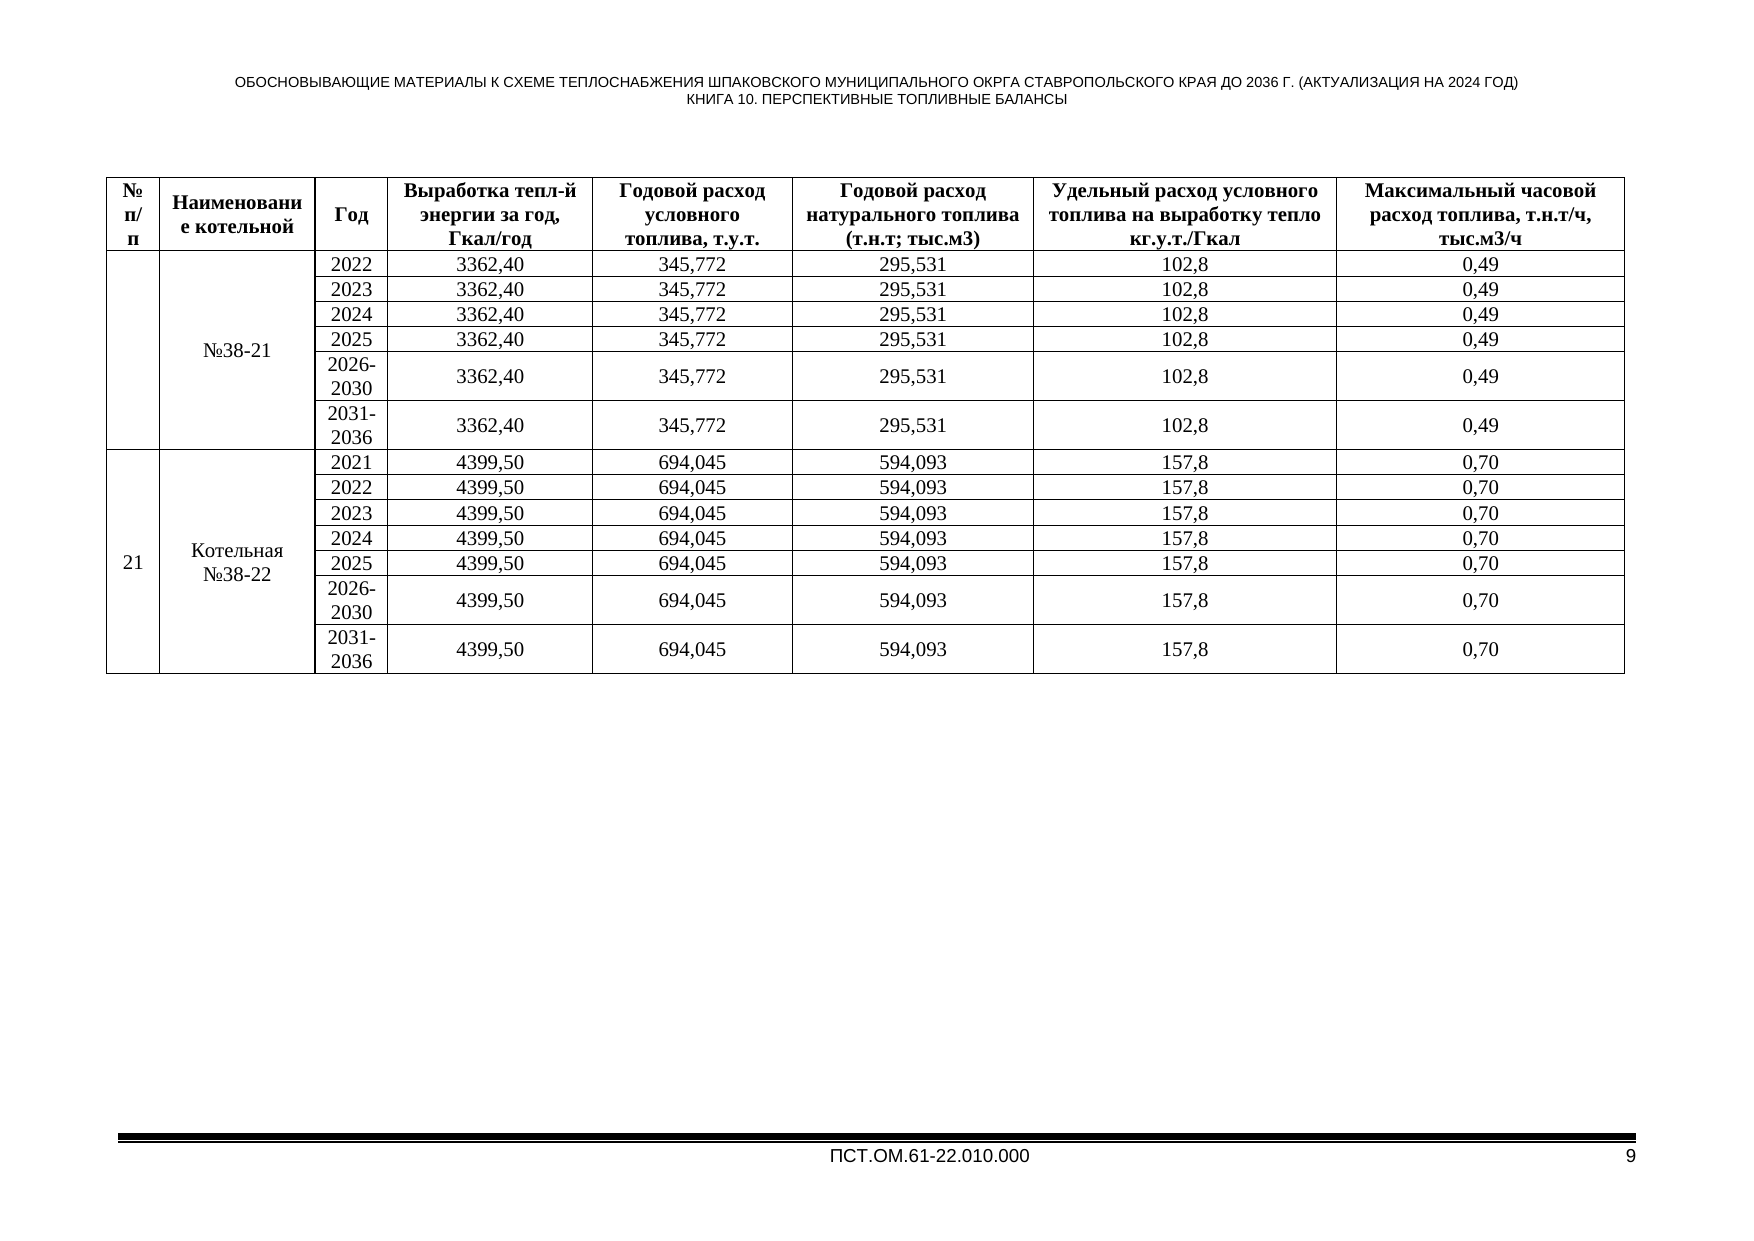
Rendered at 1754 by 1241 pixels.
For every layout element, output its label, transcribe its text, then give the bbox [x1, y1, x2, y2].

table_cell 2025 [316, 551, 387, 575]
table_cell 4399,50 [388, 526, 592, 549]
table_cell 345,772 [593, 277, 792, 301]
table_cell 3362,40 [388, 401, 592, 449]
table_cell 0,49 [1337, 352, 1624, 400]
table_cell 157,8 [1034, 551, 1336, 575]
table_cell 0,70 [1337, 500, 1624, 524]
table_cell 0,70 [1337, 576, 1624, 624]
table_cell 694,045 [593, 625, 792, 673]
table_cell 0,49 [1337, 277, 1624, 301]
table_cell 2022 [316, 475, 387, 499]
table_cell 157,8 [1034, 625, 1336, 673]
table_header № п/п [107, 178, 159, 250]
table_cell 345,772 [593, 401, 792, 449]
table_cell 2021 [316, 450, 387, 474]
table_cell 594,093 [793, 551, 1033, 575]
table_cell 102,8 [1034, 251, 1336, 276]
table_cell 2024 [316, 302, 387, 326]
table_cell 295,531 [793, 401, 1033, 449]
table_cell 157,8 [1034, 450, 1336, 474]
table_cell 157,8 [1034, 475, 1336, 499]
table_cell 3362,40 [388, 302, 592, 326]
table_cell 295,531 [793, 352, 1033, 400]
table_cell 0,49 [1337, 302, 1624, 326]
table_cell 694,045 [593, 475, 792, 499]
table_cell 594,093 [793, 576, 1033, 624]
table_header Максимальный часовой расход топлива, т.н.т/ч, тыс.м3/ч [1337, 178, 1624, 250]
table_cell 4399,50 [388, 576, 592, 624]
table_cell 4399,50 [388, 500, 592, 524]
table_header Годовой расход условного топлива, т.у.т. [593, 178, 792, 250]
table_cell 694,045 [593, 576, 792, 624]
table_cell 20 [107, 251, 159, 449]
table_cell 345,772 [593, 327, 792, 351]
table_cell 0,49 [1337, 327, 1624, 351]
table_cell Котельная №38-22 [160, 450, 314, 673]
table_cell 594,093 [793, 500, 1033, 524]
table_header Наименование котельной [160, 178, 314, 250]
table_cell 2023 [316, 277, 387, 301]
table_cell 3362,40 [388, 327, 592, 351]
table_cell 4399,50 [388, 475, 592, 499]
table_cell 0,49 [1337, 401, 1624, 449]
table_header Годовой расход натурального топлива (т.н.т; тыс.м3) [793, 178, 1033, 250]
table_cell 2025 [316, 327, 387, 351]
table_cell 4399,50 [388, 450, 592, 474]
table_header Удельный расход условного топлива на выработку тепло кг.у.т./Гкал [1034, 178, 1336, 250]
table_cell 345,772 [593, 251, 792, 276]
table_cell 2024 [316, 526, 387, 549]
table_cell 295,531 [793, 327, 1033, 351]
table_cell 0,70 [1337, 625, 1624, 673]
table_header Год [316, 178, 387, 250]
table_cell 0,70 [1337, 450, 1624, 474]
table_cell 2031-2036 [316, 625, 387, 673]
table_cell 0,70 [1337, 526, 1624, 549]
table_cell 0,70 [1337, 551, 1624, 575]
table_cell 0,49 [1337, 251, 1624, 276]
table_cell 102,8 [1034, 352, 1336, 400]
table_cell 594,093 [793, 475, 1033, 499]
table_cell Котельная №38-21 [160, 251, 314, 449]
table_cell 102,8 [1034, 277, 1336, 301]
table_cell 694,045 [593, 526, 792, 549]
table_cell 157,8 [1034, 526, 1336, 549]
table_cell 2026-2030 [316, 576, 387, 624]
table_cell 295,531 [793, 251, 1033, 276]
table_cell 102,8 [1034, 302, 1336, 326]
table_cell 3362,40 [388, 352, 592, 400]
table_cell 3362,40 [388, 277, 592, 301]
table_cell 594,093 [793, 526, 1033, 549]
table_cell 694,045 [593, 551, 792, 575]
table_cell 2026-2030 [316, 352, 387, 400]
table_cell 157,8 [1034, 500, 1336, 524]
table_cell 4399,50 [388, 551, 592, 575]
table_cell 3362,40 [388, 251, 592, 276]
table_header Выработка тепл-й энергии за год, Гкал/год [388, 178, 592, 250]
table_cell 594,093 [793, 450, 1033, 474]
table_cell 2023 [316, 500, 387, 524]
table_cell 345,772 [593, 352, 792, 400]
table_cell 21 [107, 450, 159, 673]
table_cell 594,093 [793, 625, 1033, 673]
table_cell 345,772 [593, 302, 792, 326]
table_cell 295,531 [793, 277, 1033, 301]
table_cell 2031-2036 [316, 401, 387, 449]
table_cell 4399,50 [388, 625, 592, 673]
table_cell 694,045 [593, 500, 792, 524]
table_cell 694,045 [593, 450, 792, 474]
table_cell 102,8 [1034, 401, 1336, 449]
table_cell 102,8 [1034, 327, 1336, 351]
table_cell 295,531 [793, 302, 1033, 326]
table_cell 2022 [316, 251, 387, 276]
table_cell 157,8 [1034, 576, 1336, 624]
table_cell 0,70 [1337, 475, 1624, 499]
